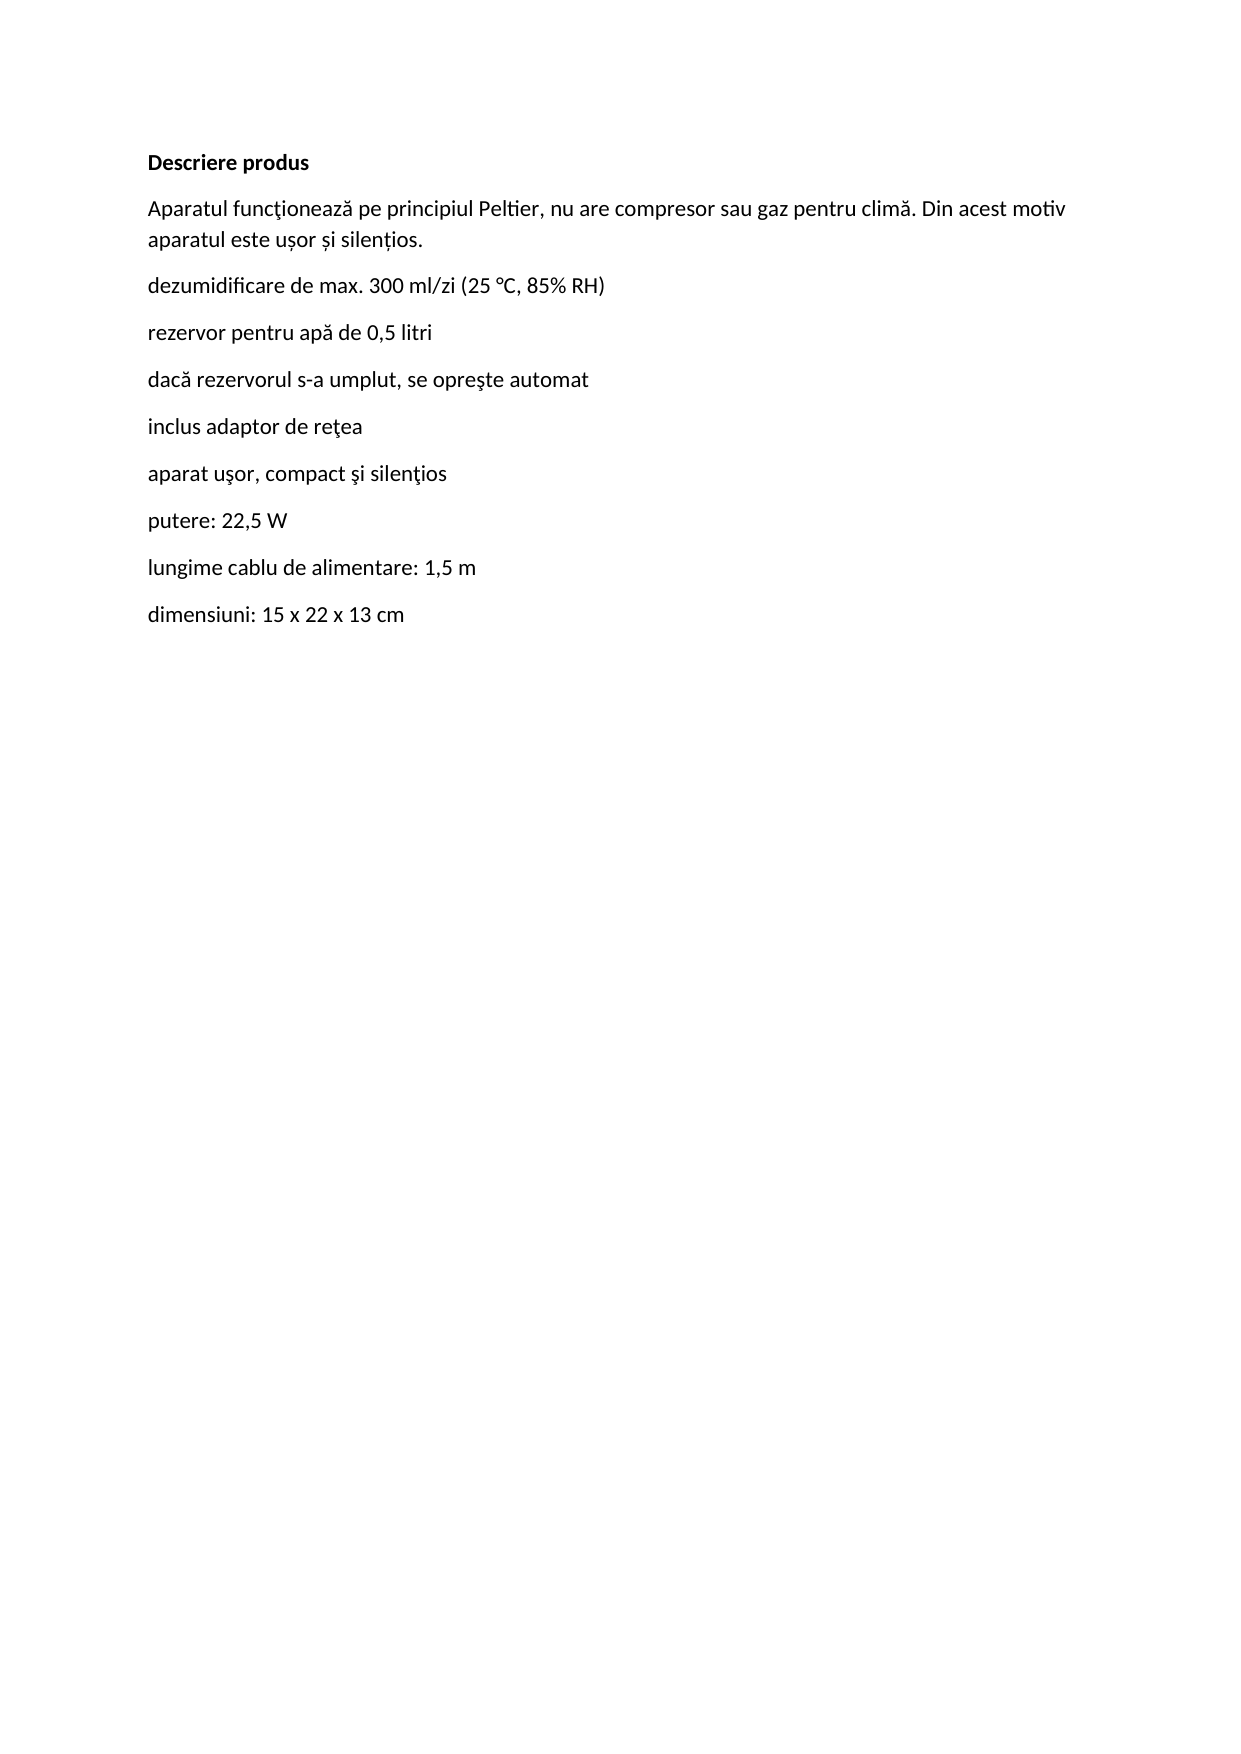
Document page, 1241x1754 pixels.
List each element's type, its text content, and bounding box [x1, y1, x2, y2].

text rezervor pentru apă de 0,5 litri [148, 318, 1093, 346]
text dimensiuni: 15 x 22 x 13 cm [148, 600, 1093, 628]
text putere: 22,5 W [148, 506, 1093, 534]
text Aparatul funcţionează pe principiul Peltier, nu are compresor sau gaz pentru climă. Din acest motiv aparatul este ușor și silențios. [148, 194, 1093, 253]
text dacă rezervorul s-a umplut, se opreşte automat [148, 365, 1093, 393]
text inclus adaptor de reţea [148, 412, 1093, 440]
text lungime cablu de alimentare: 1,5 m [148, 553, 1093, 581]
text Descriere produs [148, 148, 1093, 176]
text dezumidificare de max. 300 ml/zi (25 °C, 85% RH) [148, 272, 1093, 299]
text aparat uşor, compact şi silenţios [148, 459, 1093, 487]
